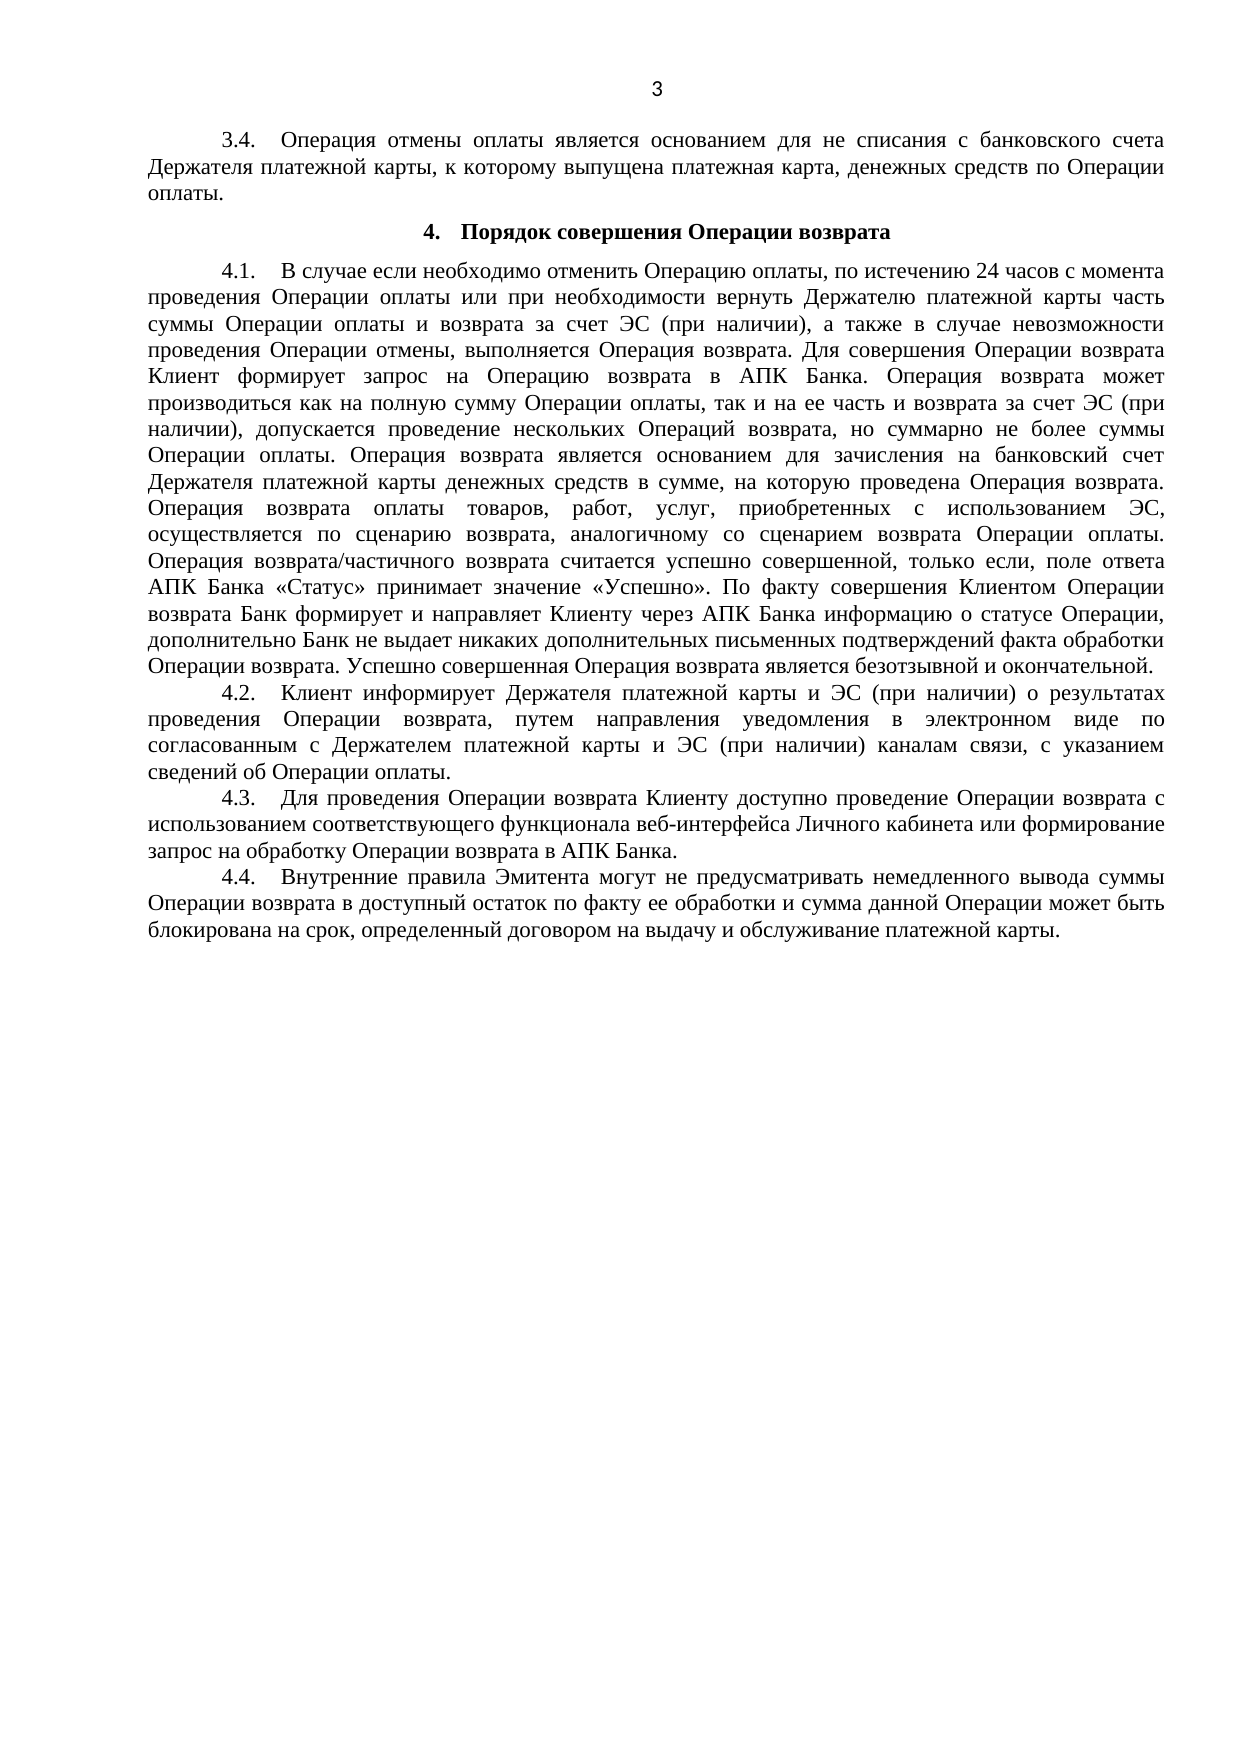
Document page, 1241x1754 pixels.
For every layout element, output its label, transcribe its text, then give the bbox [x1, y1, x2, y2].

list Операция отмены оплаты является основанием для не списания с банковского счета Держателя платежной карты, к которому выпущена платежная карта, денежных средств по Операции оплаты. [148, 127, 1166, 206]
list Внутренние правила Эмитента могут не предусматривать немедленного вывода суммы Операции возврата в доступный остаток по факту ее обработки и сумма данной Операции может быть блокирована на срок, определенный договором на выдачу и обслуживание платежной карты. [148, 863, 1166, 942]
list Клиент информирует Держателя платежной карты и ЭС (при наличии) о результатах проведения Операции возврата, путем направления уведомления в электронном виде по согласованным с Держателем платежной карты и ЭС (при наличии) каналам связи, с указанием сведений об Операции оплаты. [148, 679, 1166, 784]
list Для проведения Операции возврата Клиенту доступно проведение Операции возврата с использованием соответствующего функционала веб-интерфейса Личного кабинета или формирование запрос на обработку Операции возврата в АПК Банка. [148, 784, 1166, 863]
list Порядок совершения Операции возврата [148, 218, 1166, 244]
list В случае если необходимо отменить Операцию оплаты, по истечению 24 часов с момента проведения Операции оплаты или при необходимости вернуть Держателю платежной карты часть суммы Операции оплаты и возврата за счет ЭС (при наличии), а также в случае невозможности проведения Операции отмены, выполняется Операция возврата. Для совершения Операции возврата Клиент формирует запрос на Операцию возврата в АПК Банка. Операция возврата может производиться как на полную сумму Операции оплаты, так и на ее часть и возврата за счет ЭС (при наличии), допускается проведение нескольких Операций возврата, но суммарно не более суммы Операции оплаты. Операция возврата является основанием для зачисления на банковский счет Держателя платежной карты денежных средств в сумме, на которую проведена Операция возврата. Операция возврата оплаты товаров, работ, услуг, приобретенных с использованием ЭС, осуществляется по сценарию возврата, аналогичному со сценарием возврата Операции оплаты. Операция возврата/частичного возврата считается успешно совершенной, только если, поле ответа АПК Банка «Статус» принимает значение «Успешно». По факту совершения Клиентом Операции возврата Банк формирует и направляет Клиенту через АПК Банка информацию о статусе Операции, дополнительно Банк не выдает никаких дополнительных письменных подтверждений факта обработки Операции возврата. Успешно совершенная Операция возврата является безотзывной и окончательной. [148, 257, 1166, 679]
